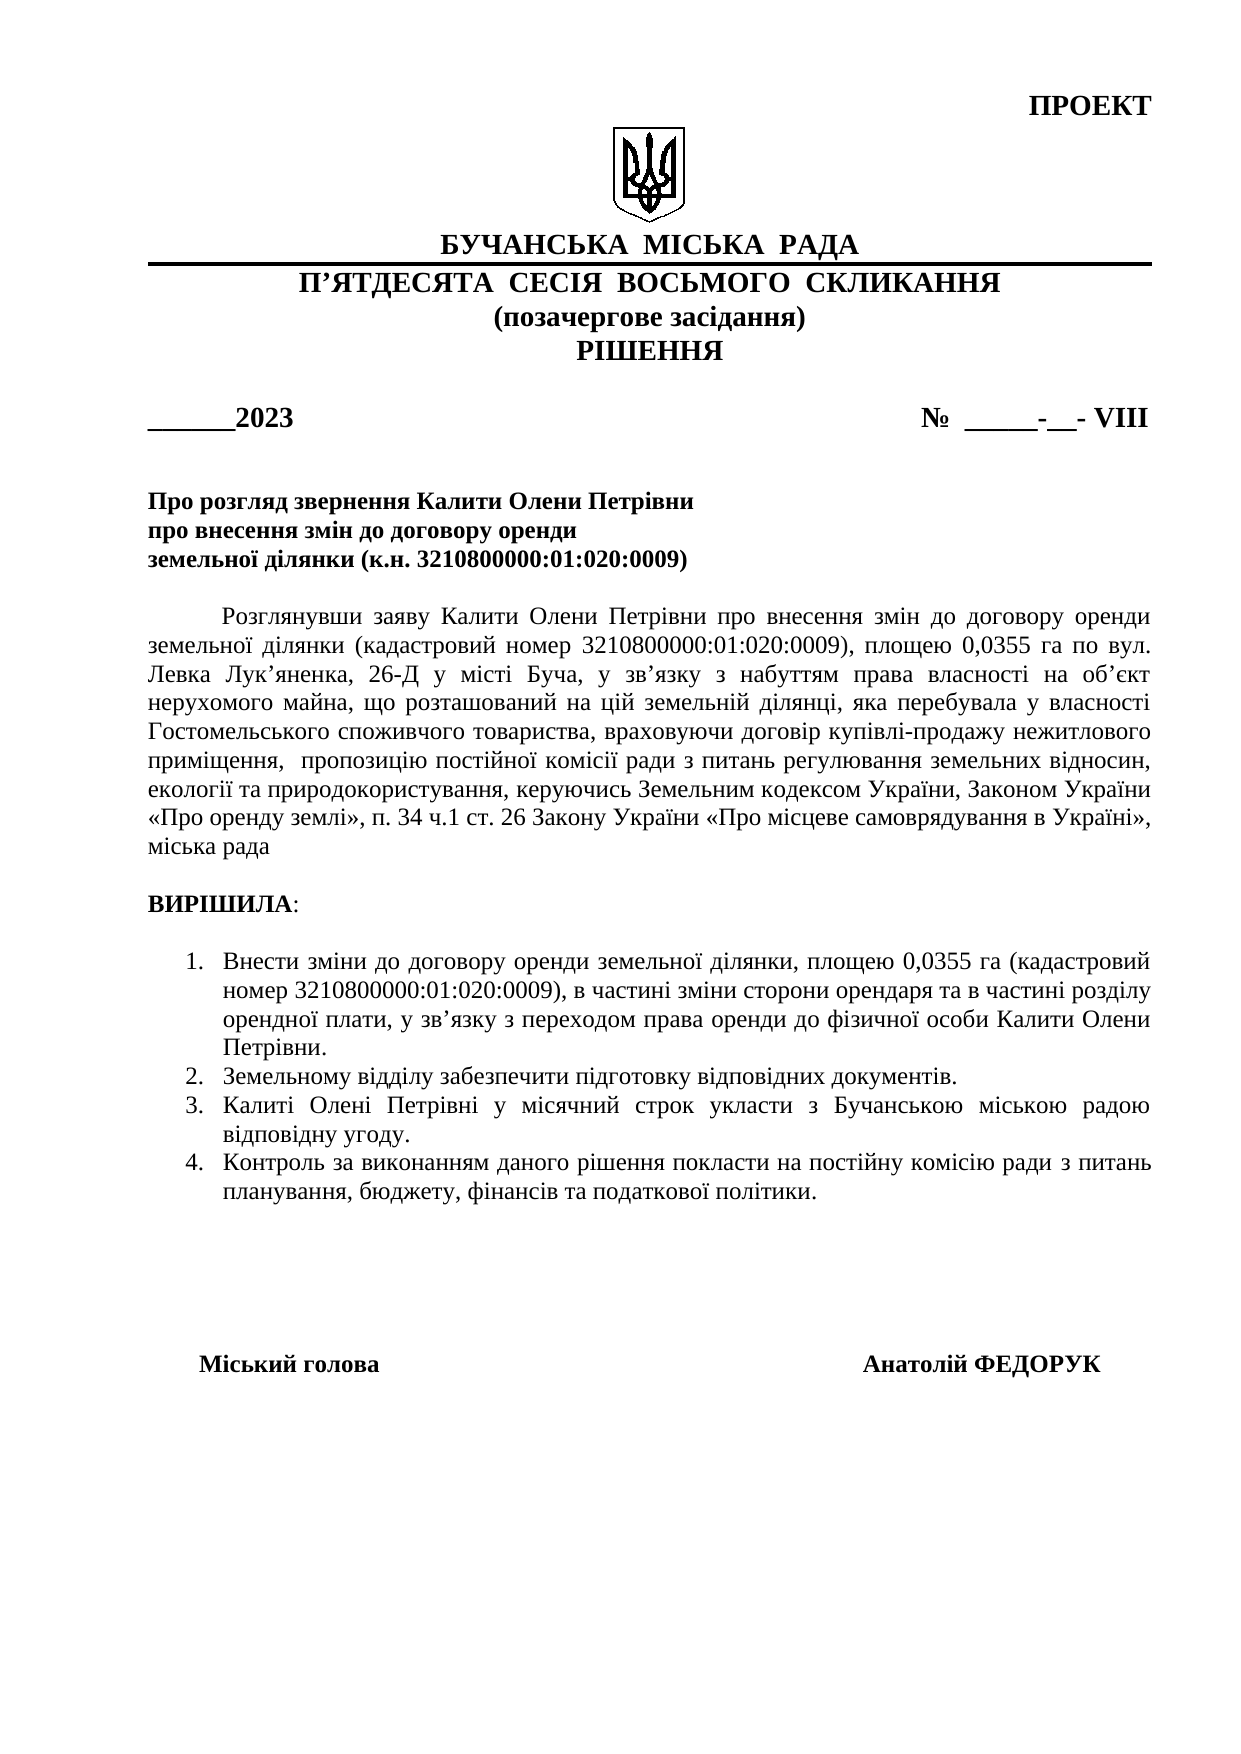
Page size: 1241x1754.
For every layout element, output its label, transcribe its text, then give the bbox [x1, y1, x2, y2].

list Внести зміни до договору оренди земельної ділянки, площею 0,0355 га (кадастровий номер 3210800000:01:020:0009), в частині зміни сторони орендаря та в частині розділу орендної плати, у зв’язку з переходом права оренди до фізичної особи Калити Олени Петрівни. [185, 946, 1152, 1061]
text Про розгляд звернення Калити Олени Петрівни [148, 486, 1152, 515]
text Міський голова Анатолій ФЕДОРУК [148, 1349, 1152, 1377]
list Земельному відділу забезпечити підготовку відповідних документів. [185, 1061, 1152, 1090]
text про внесення змін до договору оренди [148, 515, 1152, 544]
text ВИРІШИЛА: [148, 889, 1152, 917]
text БУЧАНСЬКА МІСЬКА РАДА [148, 227, 1152, 262]
text РІШЕННЯ [148, 333, 1152, 366]
text П’ЯТДЕСЯТА СЕСІЯ ВОСЬМОГО СКЛИКАННЯ [148, 266, 1152, 299]
list Калиті Олені Петрівні у місячний строк укласти з Бучанською міською радою відповідну угоду. [185, 1090, 1152, 1147]
text земельної ділянки (к.н. 3210800000:01:020:0009) [148, 544, 1152, 572]
text ______2023 № _____-__- VІІІ [148, 400, 1152, 433]
text ПРОЕКТ [148, 88, 1152, 122]
list Контроль за виконанням даного рішення покласти на постійну комісію ради з питань планування, бюджету, фінансів та податкової політики. [185, 1147, 1152, 1205]
text (позачергове засідання) [148, 299, 1152, 333]
text Розглянувши заяву Калити Олени Петрівни про внесення змін до договору оренди земельної ділянки (кадастровий номер 3210800000:01:020:0009), площею 0,0355 га по вул. Левка Лук’яненка, 26-Д у місті Буча, у зв’язку з набуттям права власності на об’єкт нерухомого майна, що розташований на цій земельній ділянці, яка перебувала у власності Гостомельського споживчого товариства, враховуючи договір купівлі-продажу нежитлового приміщення, пропозицію постійної комісії ради з питань регулювання земельних відносин, екології та природокористування, керуючись Земельним кодексом України, Законом України «Про оренду землі», п. 34 ч.1 ст. 26 Закону України «Про місцеве самоврядування в Україні», міська рада [148, 601, 1152, 860]
